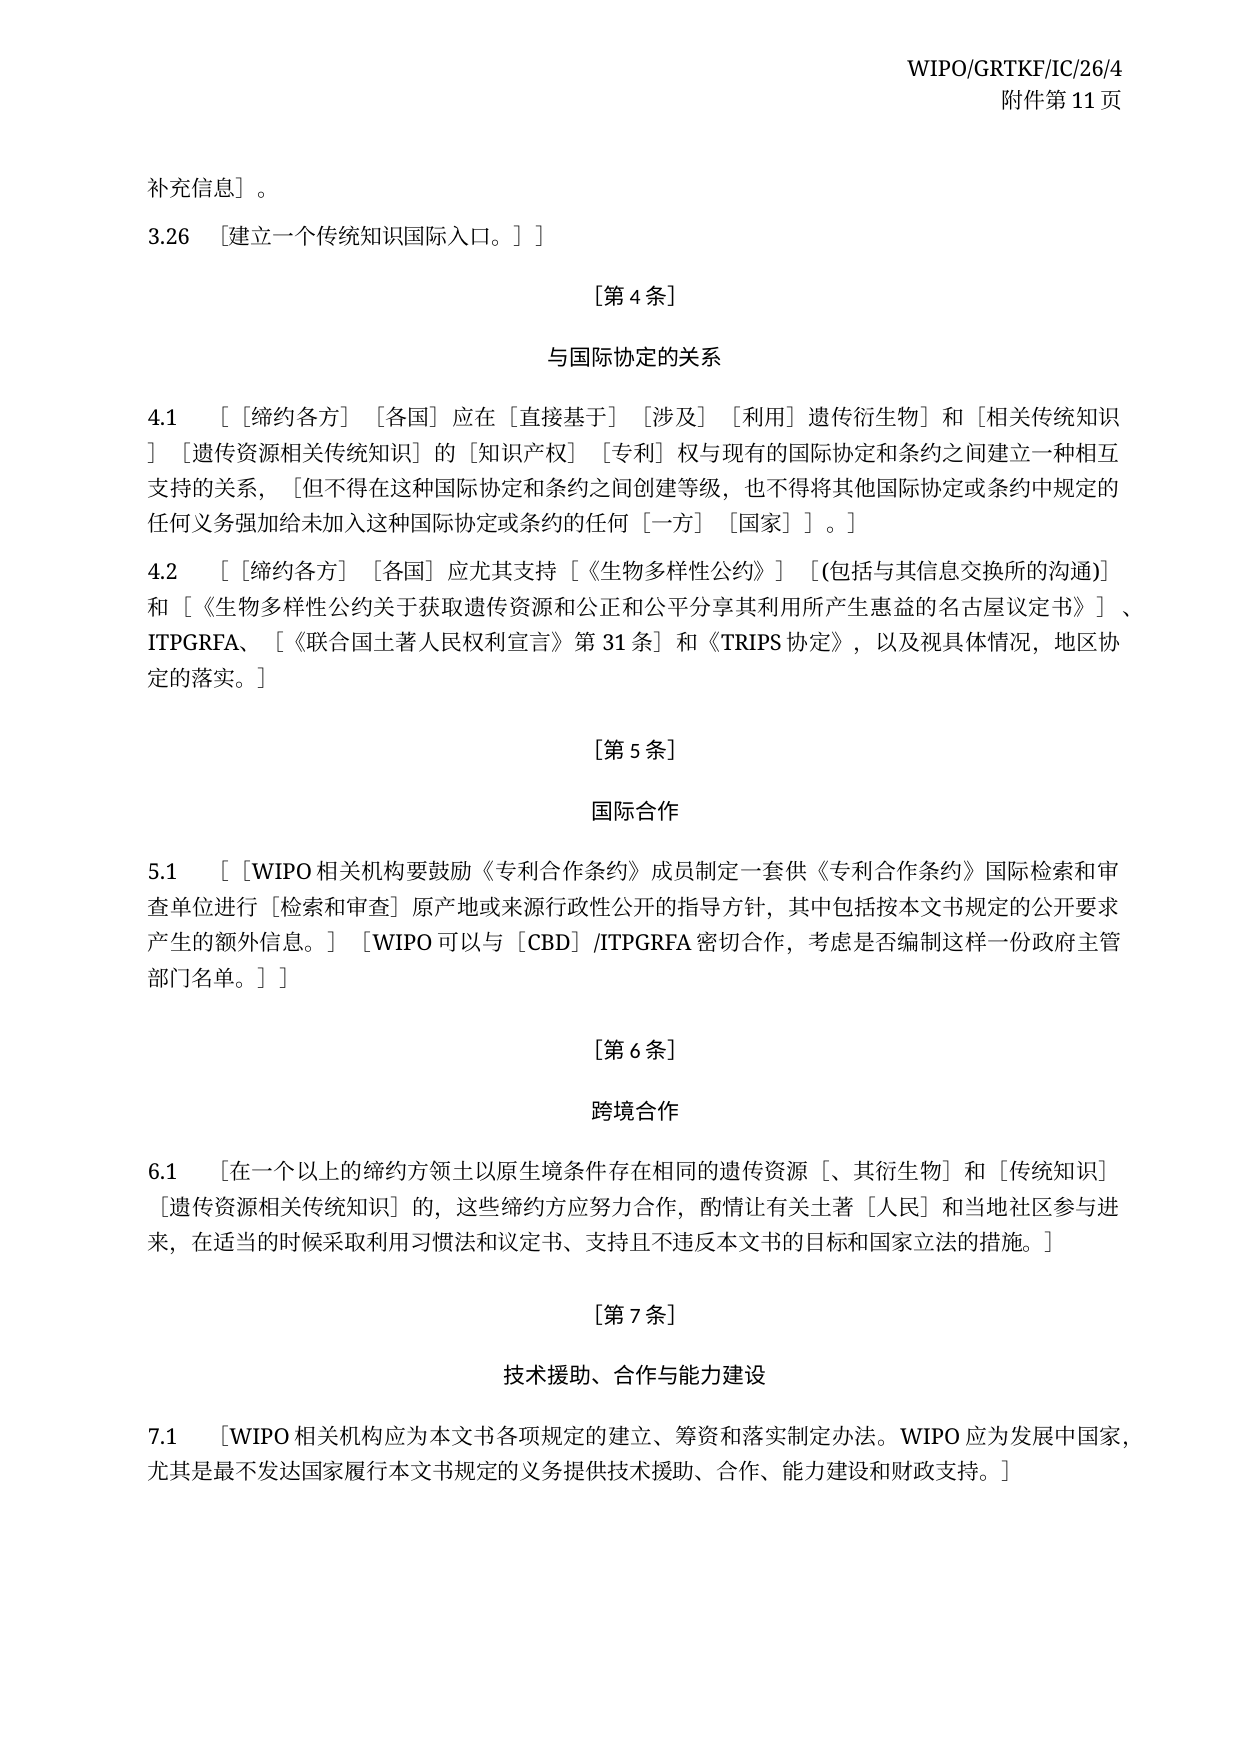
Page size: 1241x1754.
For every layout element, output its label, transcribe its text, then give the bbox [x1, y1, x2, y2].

text ［第6条］ [148, 1030, 1122, 1065]
text 与国际协定的关系 [148, 336, 1122, 371]
text ［第4条］ [148, 276, 1122, 311]
text 6.1 ［在一个以上的缔约方领土以原生境条件存在相同的遗传资源［、其衍生物］和［传统知识］［遗传资源相关传统知识］的，这些缔约方应努力合作，酌情让有关土著［人民］和当地社区参与进来，在适当的时候采取利用习惯法和议定书、支持且不违反本文书的目标和国家立法的措施。］ [148, 1151, 1122, 1257]
text 国际合作 [148, 790, 1122, 826]
text 4.1 ［［缔约各方］［各国］应在［直接基于］［涉及］［利用］遗传衍生物］和［相关传统知识］［遗传资源相关传统知识］的［知识产权］［专利］权与现有的国际协定和条约之间建立一种相互支持的关系，［但不得在这种国际协定和条约之间创建等级，也不得将其他国际协定或条约中规定的任何义务强加给未加入这种国际协定或条约的任何［一方］［国家］］。］ [148, 396, 1122, 538]
text 3.26 ［建立一个传统知识国际入口。］］ [148, 215, 1122, 251]
text 跨境合作 [148, 1090, 1122, 1126]
text ［第5条］ [148, 730, 1122, 765]
text 7.1 ［WIPO相关机构应为本文书各项规定的建立、筹资和落实制定办法。WIPO应为发展中国家，尤其是最不发达国家履行本文书规定的义务提供技术援助、合作、能力建设和财政支持。］ [148, 1415, 1122, 1486]
text ［第7条］ [148, 1294, 1122, 1330]
text 4.2 ［［缔约各方］［各国］应尤其支持［《生物多样性公约》］［(包括与其信息交换所的沟通)］和［《生物多样性公约关于获取遗传资源和公正和公平分享其利用所产生惠益的名古屋议定书》］、ITPGRFA、［《联合国土著人民权利宣言》第31条］和《TRIPS协定》，以及视具体情况，地区协定的落实。］ [148, 551, 1122, 692]
text 5.1 ［［WIPO相关机构要鼓励《专利合作条约》成员制定一套供《专利合作条约》国际检索和审查单位进行［检索和审查］原产地或来源行政性公开的指导方针，其中包括按本文书规定的公开要求产生的额外信息。］［WIPO可以与［CBD］/ITPGRFA密切合作，考虑是否编制这样一份政府主管部门名单。］］ [148, 851, 1122, 992]
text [148, 167, 1122, 203]
text 技术援助、合作与能力建设 [148, 1355, 1122, 1390]
